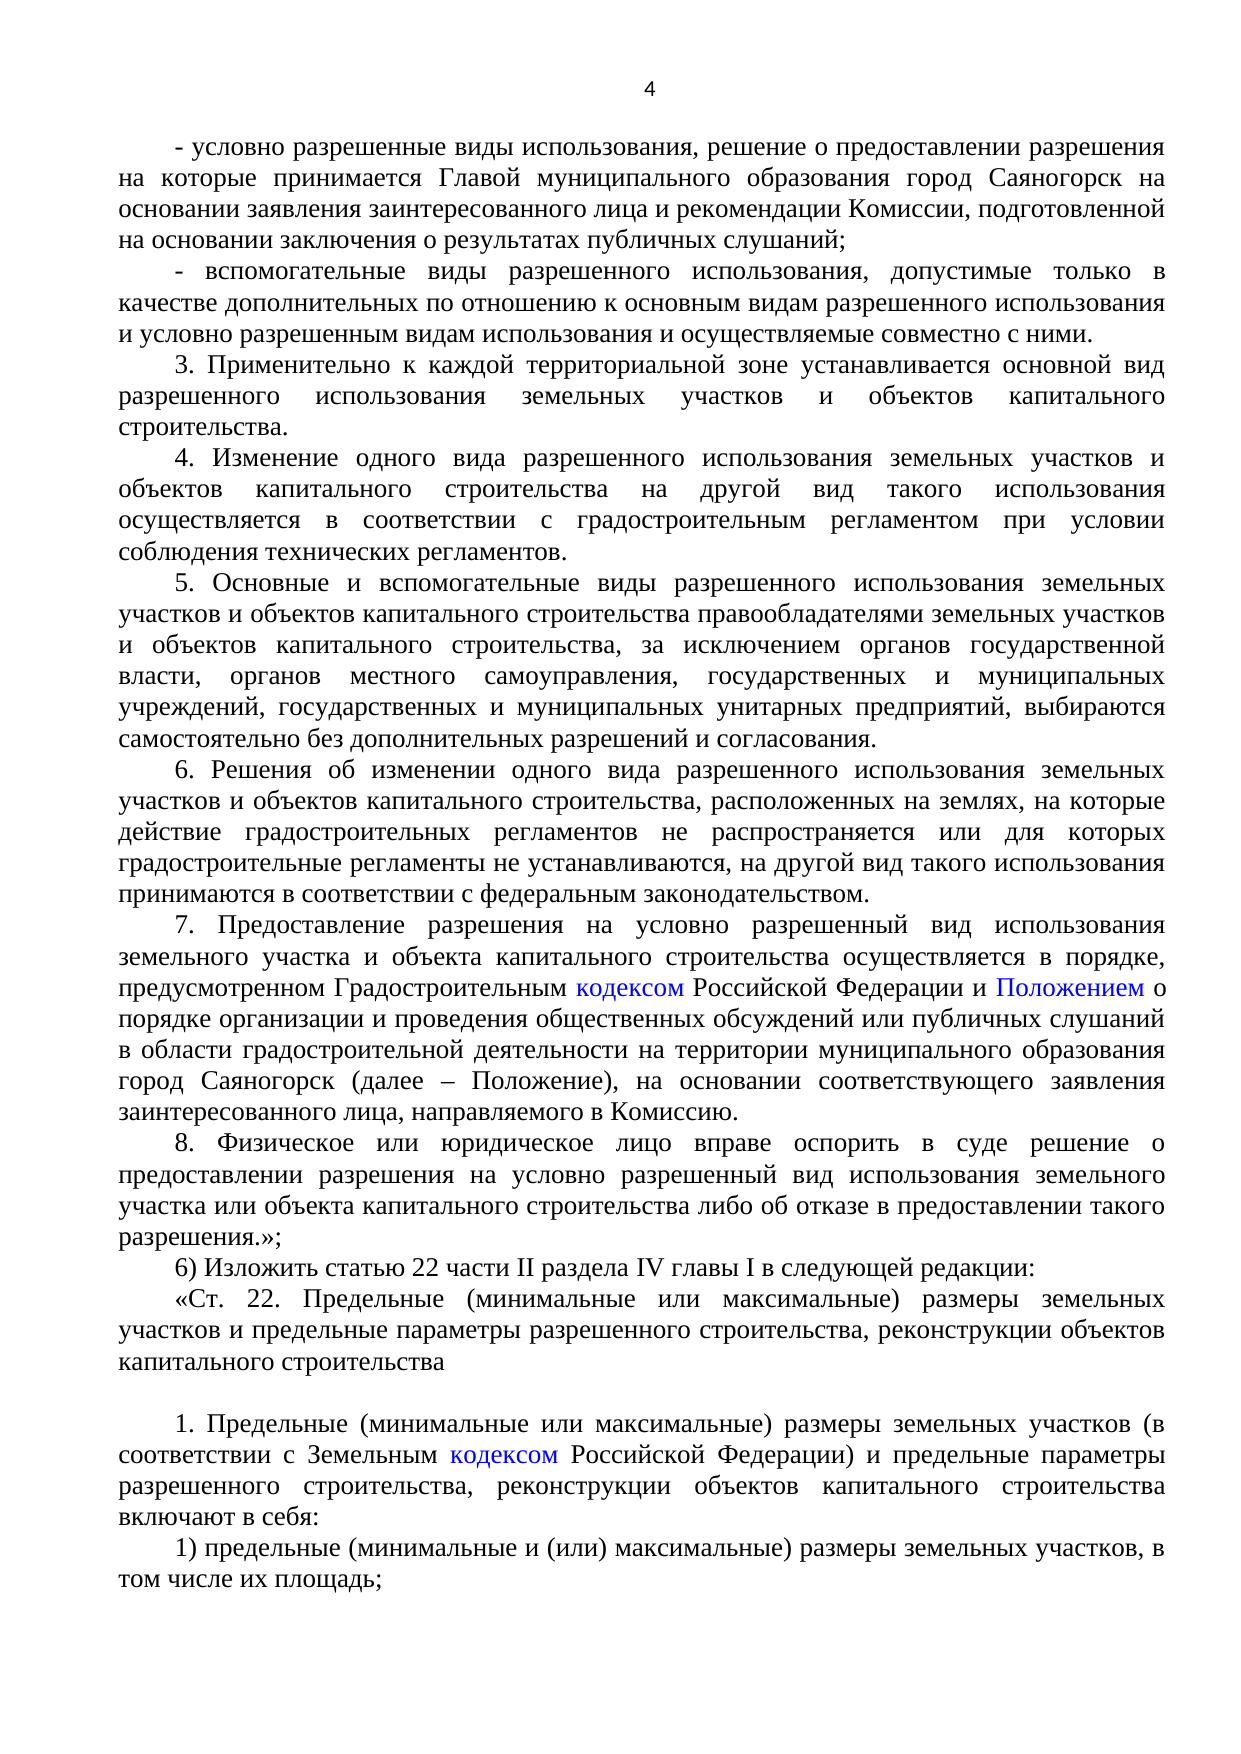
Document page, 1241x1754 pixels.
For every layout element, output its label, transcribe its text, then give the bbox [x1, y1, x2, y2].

text 8. Физическое или юридическое лицо вправе оспорить в суде решение о предоставлении разрешения на условно разрешенный вид использования земельного участка или объекта капитального строительства либо об отказе в предоставлении такого разрешения.»; [118, 1127, 1167, 1251]
text 3. Применительно к каждой территориальной зоне устанавливается основной вид разрешенного использования земельных участков и объектов капитального строительства. [118, 348, 1167, 441]
text 1. Предельные (минимальные или максимальные) размеры земельных участков (в соответствии с Земельным кодексом Российской Федерации) и предельные параметры разрешенного строительства, реконструкции объектов капитального строительства включают в себя: [118, 1407, 1167, 1531]
text 1) предельные (минимальные и (или) максимальные) размеры земельных участков, в том числе их площадь; [118, 1531, 1167, 1594]
text «Ст. 22. Предельные (минимальные или максимальные) размеры земельных участков и предельные параметры разрешенного строительства, реконструкции объектов капитального строительства [118, 1282, 1167, 1376]
text 4. Изменение одного вида разрешенного использования земельных участков и объектов капитального строительства на другой вид такого использования осуществляется в соответствии с градостроительным регламентом при условии соблюдения технических регламентов. [118, 441, 1167, 566]
text 6. Решения об изменении одного вида разрешенного использования земельных участков и объектов капитального строительства, расположенных на землях, на которые действие градостроительных регламентов не распространяется или для которых градостроительные регламенты не устанавливаются, на другой вид такого использования принимаются в соответствии с федеральным законодательством. [118, 753, 1167, 908]
text - условно разрешенные виды использования, решение о предоставлении разрешения на которые принимается Главой муниципального образования город Саяногорск на основании заявления заинтересованного лица и рекомендации Комиссии, подготовленной на основании заключения о результатах публичных слушаний; [118, 130, 1167, 254]
text 5. Основные и вспомогательные виды разрешенного использования земельных участков и объектов капитального строительства правообладателями земельных участков и объектов капитального строительства, за исключением органов государственной власти, органов местного самоуправления, государственных и муниципальных учреждений, государственных и муниципальных унитарных предприятий, выбираются самостоятельно без дополнительных разрешений и согласования. [118, 566, 1167, 753]
text 7. Предоставление разрешения на условно разрешенный вид использования земельного участка и объекта капитального строительства осуществляется в порядке, предусмотренном Градостроительным кодексом Российской Федерации и Положением о порядке организации и проведения общественных обсуждений или публичных слушаний в области градостроительной деятельности на территории муниципального образования город Саяногорск (далее – Положение), на основании соответствующего заявления заинтересованного лица, направляемого в Комиссию. [118, 908, 1167, 1127]
text 6) Изложить статью 22 части II раздела IV главы I в следующей редакции: [118, 1251, 1167, 1282]
text - вспомогательные виды разрешенного использования, допустимые только в качестве дополнительных по отношению к основным видам разрешенного использования и условно разрешенным видам использования и осуществляемые совместно с ними. [118, 254, 1167, 348]
